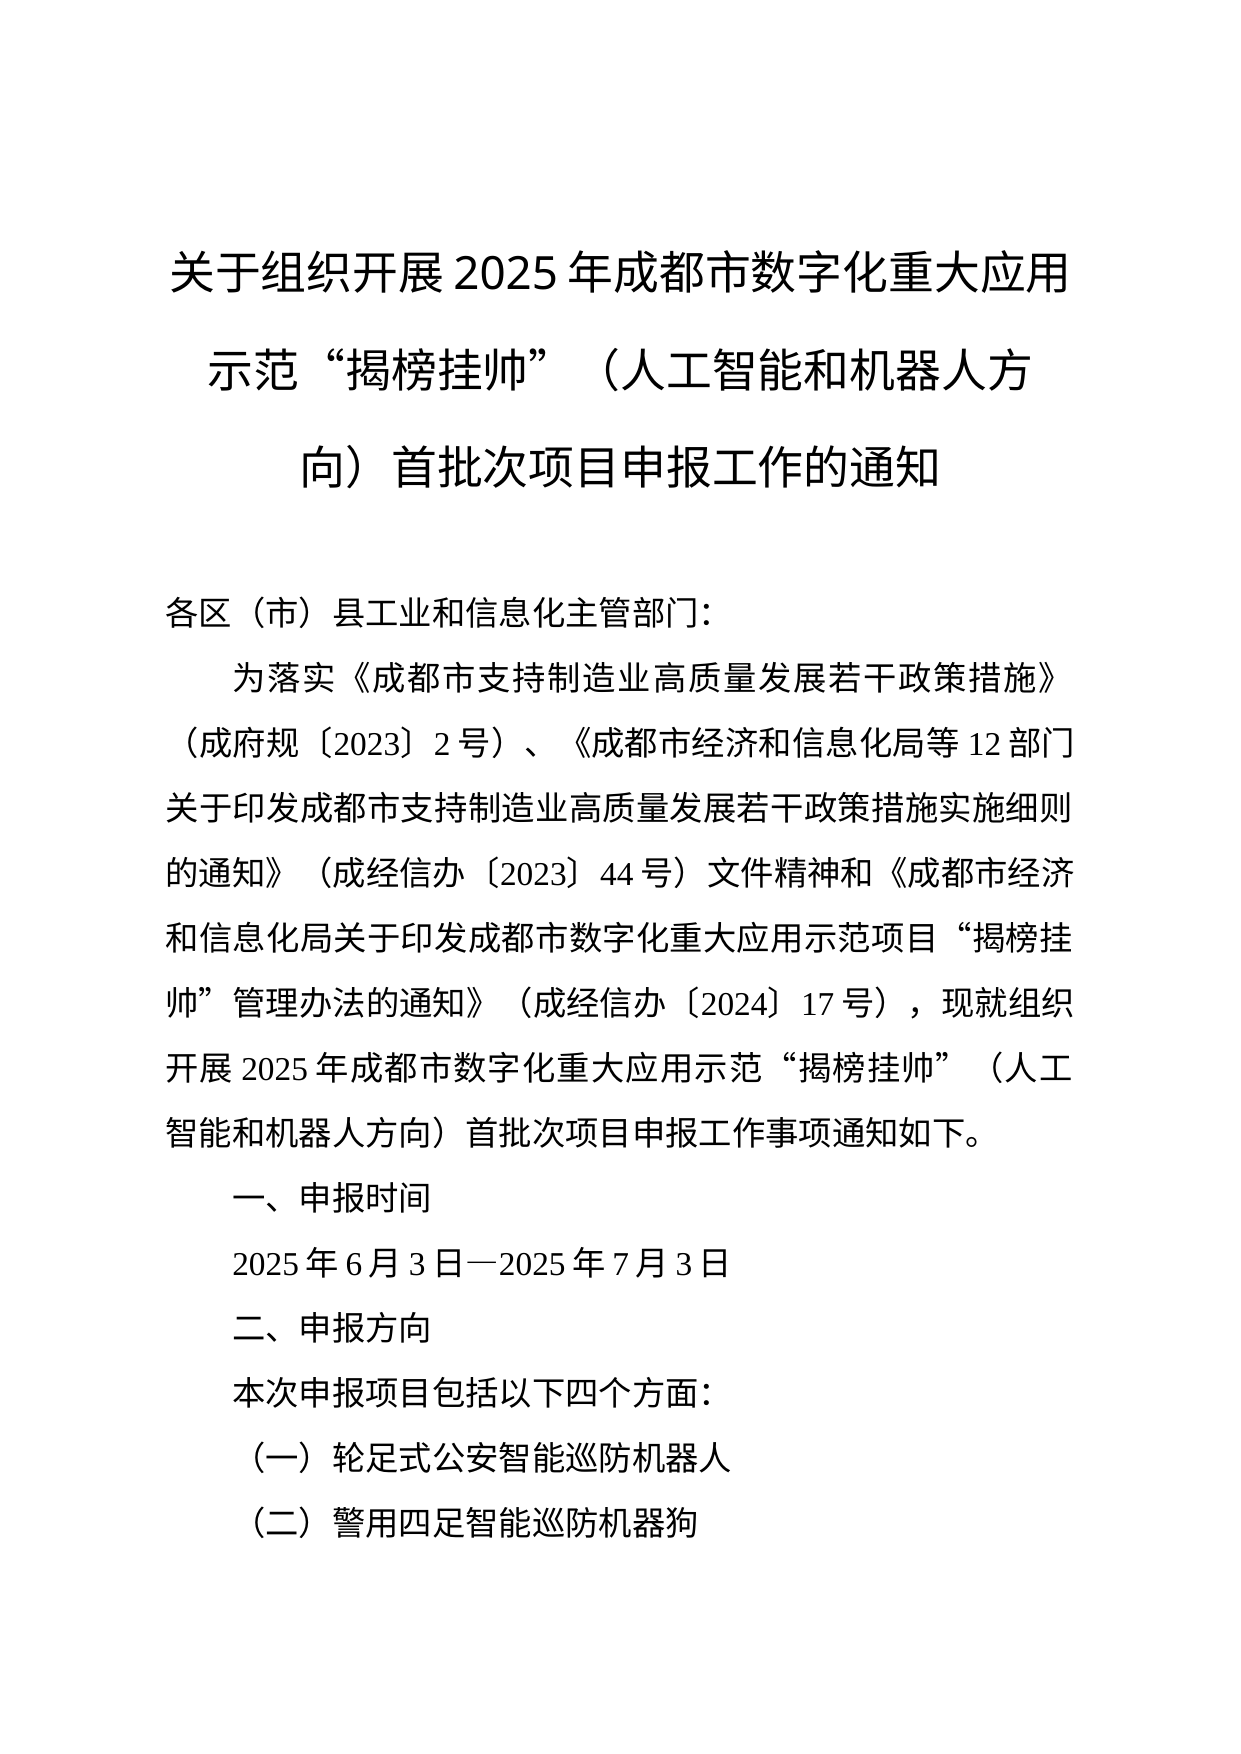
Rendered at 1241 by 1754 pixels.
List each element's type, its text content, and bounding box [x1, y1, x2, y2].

text 为落实《成都市支持制造业高质量发展若干政策措施》（成府规〔2023〕2号）、《成都市经济和信息化局等12部门关于印发成都市支持制造业高质量发展若干政策措施实施细则的通知》（成经信办〔2023〕44号）文件精神和《成都市经济和信息化局关于印发成都市数字化重大应用示范项目“揭榜挂帅”管理办法的通知》（成经信办〔2024〕17号），现就组织开展2025年成都市数字化重大应用示范“揭榜挂帅”（人工智能和机器人方向）首批次项目申报工作事项通知如下。 [165, 643, 1075, 1163]
text （二）警用四足智能巡防机器狗 [165, 1488, 1075, 1553]
text 本次申报项目包括以下四个方面： [165, 1358, 1075, 1423]
text 二、申报方向 [165, 1293, 1075, 1358]
text 一、申报时间 [165, 1163, 1075, 1228]
text （一）轮足式公安智能巡防机器人 [165, 1423, 1075, 1488]
text 关于组织开展2025年成都市数字化重大应用示范“揭榜挂帅”（人工智能和机器人方向）首批次项目申报工作的通知 [165, 221, 1075, 513]
text 各区（市）县工业和信息化主管部门： [165, 578, 1075, 643]
text 2025年6月3日—2025年7月3日 [165, 1228, 1075, 1293]
